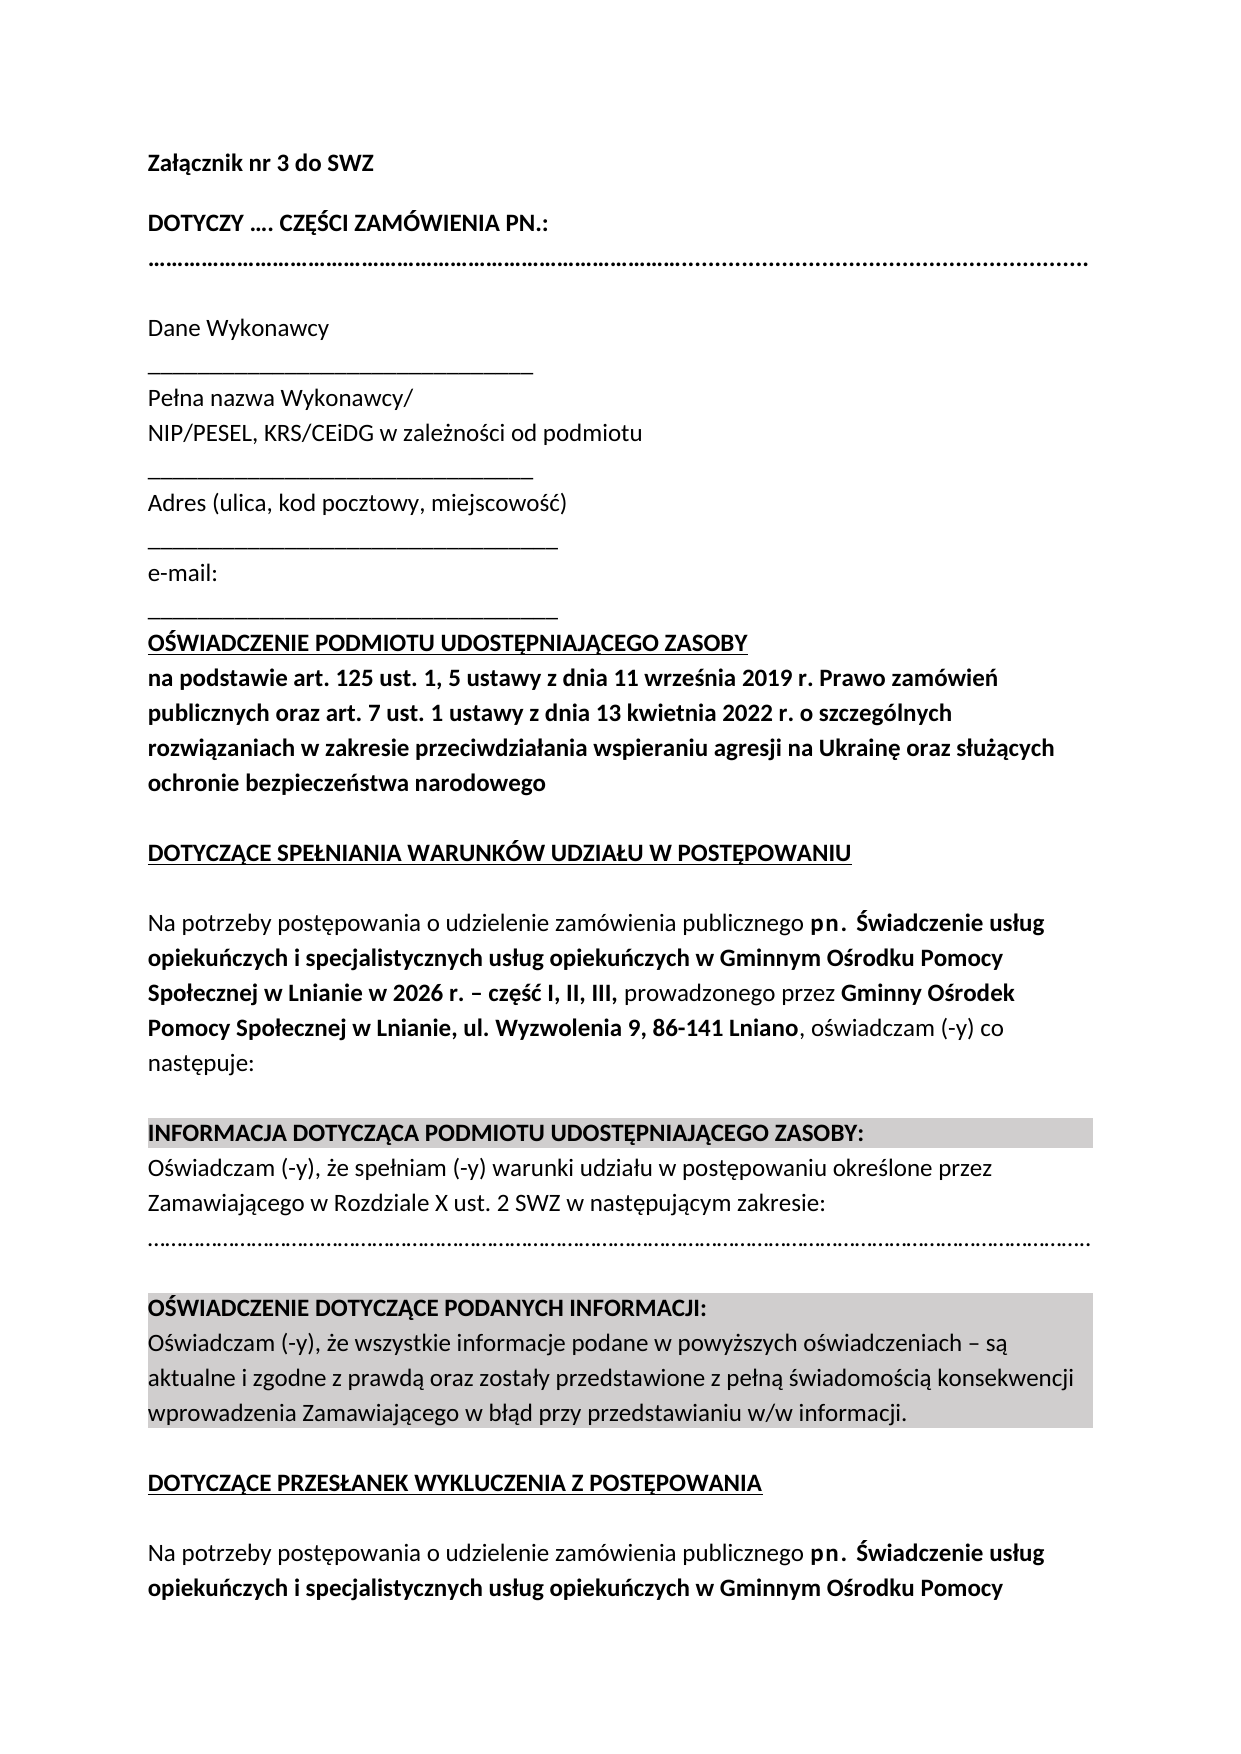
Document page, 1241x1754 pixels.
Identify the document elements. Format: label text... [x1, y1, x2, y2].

text Na potrzeby postępowania o udzielenie zamówienia publicznego pn. Świadczenie usług opiekuńczych i specjalistycznych usług opiekuńczych w Gminnym Ośrodku Pomocy Społecznej w Lnianie w 2026 r. – część I, II, III, prowadzonego przez Gminny Ośrodek Pomocy Społecznej w Lnianie, ul. Wyzwolenia 9, 86-141 Lniano, oświadczam (-y) co następuje: [148, 908, 1093, 1078]
text e-mail: [148, 558, 1093, 588]
text Pełna nazwa Wykonawcy/ [148, 383, 1093, 413]
text Adres (ulica, kod pocztowy, miejscowość) [148, 488, 1093, 518]
text DOTYCZĄCE SPEŁNIANIA WARUNKÓW UDZIAŁU W POSTĘPOWANIU [148, 838, 1093, 868]
text Załącznik nr 3 do SWZ [148, 148, 1093, 178]
text _______________________________ [148, 453, 1093, 483]
text DOTYCZY …. CZĘŚCI ZAMÓWIENIA PN.: ………………………………………………………………………………............................................................. [148, 208, 1093, 273]
text DOTYCZĄCE PRZESŁANEK WYKLUCZENIA Z POSTĘPOWANIA [148, 1468, 1093, 1498]
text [148, 1538, 1093, 1603]
text _________________________________ [148, 523, 1093, 553]
text INFORMACJA DOTYCZĄCA PODMIOTU UDOSTĘPNIAJĄCEGO ZASOBY: [148, 1118, 1093, 1148]
text Dane Wykonawcy [148, 313, 1093, 343]
text _________________________________ [148, 593, 1093, 623]
text _______________________________ [148, 348, 1093, 378]
text Oświadczam (-y), że wszystkie informacje podane w powyższych oświadczeniach – są aktualne i zgodne z prawdą oraz zostały przedstawione z pełną świadomością konsekwencji wprowadzenia Zamawiającego w błąd przy przedstawianiu w/w informacji. [148, 1328, 1093, 1428]
text OŚWIADCZENIE DOTYCZĄCE PODANYCH INFORMACJI: [148, 1293, 1093, 1323]
text OŚWIADCZENIE PODMIOTU UDOSTĘPNIAJĄCEGO ZASOBY [148, 628, 1093, 658]
text na podstawie art. 125 ust. 1, 5 ustawy z dnia 11 września 2019 r. Prawo zamówień publicznych oraz art. 7 ust. 1 ustawy z dnia 13 kwietnia 2022 r. o szczególnych rozwiązaniach w zakresie przeciwdziałania wspieraniu agresji na Ukrainę oraz służących ochronie bezpieczeństwa narodowego [148, 663, 1093, 798]
text Oświadczam (-y), że spełniam (-y) warunki udziału w postępowaniu określone przez Zamawiającego w Rozdziale X ust. 2 SWZ w następującym zakresie: [148, 1153, 1093, 1218]
text NIP/PESEL, KRS/CEiDG w zależności od podmiotu [148, 418, 1093, 448]
text ……………………………………………………………………………………………………………………………………………….. [148, 1223, 1093, 1253]
